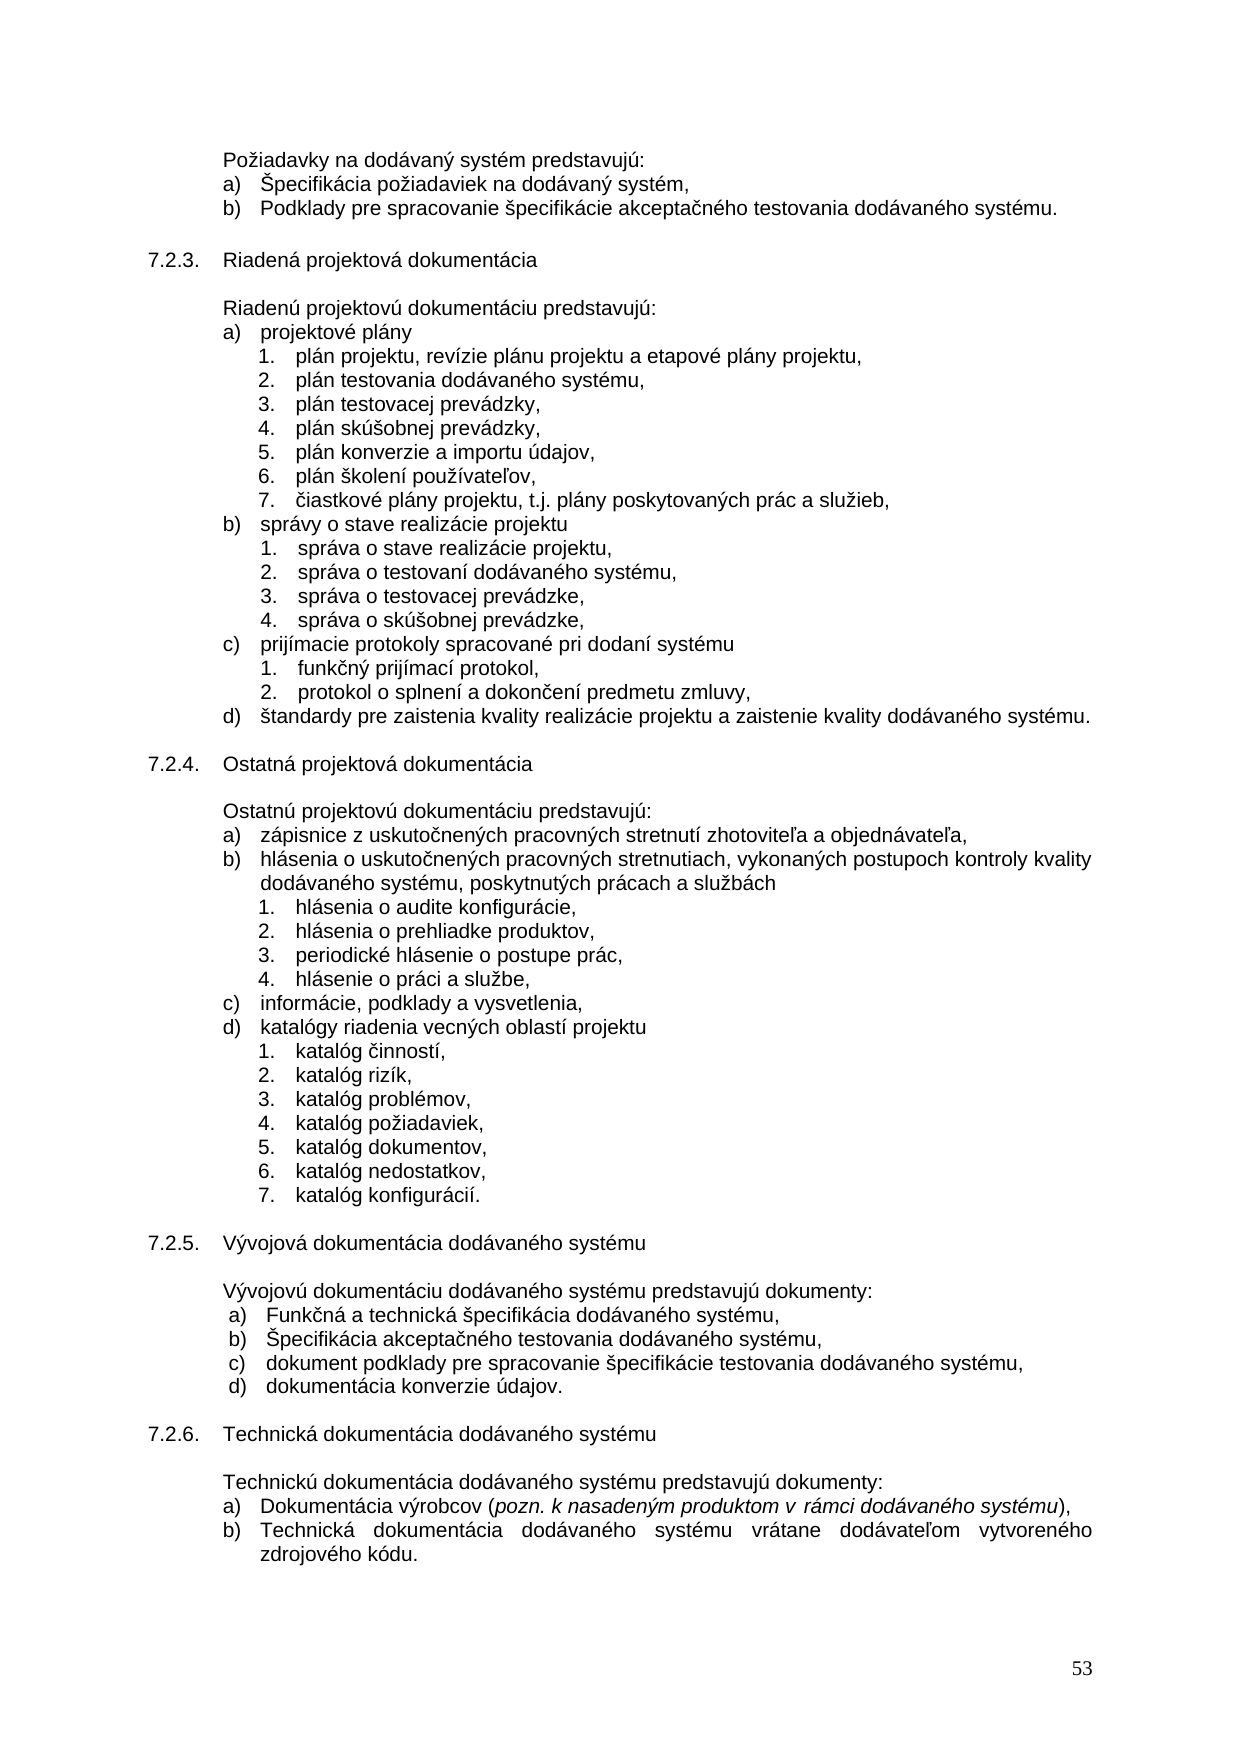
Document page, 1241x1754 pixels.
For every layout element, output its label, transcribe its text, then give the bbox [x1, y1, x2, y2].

list plán skúšobnej prevádzky, [258, 416, 1093, 440]
list hlásenia o prehliadke produktov, [258, 919, 1093, 943]
text Technickú dokumentácia dodávaného systému predstavujú dokumenty: [223, 1470, 1093, 1494]
list katalóg problémov, [258, 1087, 1093, 1111]
list plán školení používateľov, [258, 464, 1093, 488]
list Špecifikácia požiadaviek na dodávaný systém, [223, 172, 1093, 196]
list katalóg rizík, [258, 1063, 1093, 1087]
list Špecifikácia akceptačného testovania dodávaného systému, [228, 1326, 1093, 1350]
list hlásenia o uskutočnených pracovných stretnutiach, vykonaných postupoch kontroly kvality dodávaného systému, poskytnutých prácach a službách [223, 847, 1093, 895]
list katalóg konfigurácií. [258, 1183, 1093, 1207]
text Požiadavky na dodávaný systém predstavujú: [223, 148, 1093, 172]
list hlásenia o audite konfigurácie, [258, 895, 1093, 919]
list plán konverzie a importu údajov, [258, 440, 1093, 464]
list dokumentácia konverzie údajov. [228, 1374, 1093, 1398]
list informácie, podklady a vysvetlenia, [223, 991, 1093, 1015]
list dokument podklady pre spracovanie špecifikácie testovania dodávaného systému, [228, 1350, 1093, 1374]
list čiastkové plány projektu, t.j. plány poskytovaných prác a služieb, [258, 488, 1093, 512]
text Ostatnú projektovú dokumentáciu predstavujú: [223, 799, 1093, 823]
list katalóg činností, [258, 1039, 1093, 1063]
text Riadenú projektovú dokumentáciu predstavujú: [223, 296, 1093, 320]
list prijímacie protokoly spracované pri dodaní systému [223, 632, 1093, 656]
list správa o stave realizácie projektu, [260, 536, 1093, 560]
list hlásenie o práci a službe, [258, 967, 1093, 991]
list katalóg požiadaviek, [258, 1111, 1093, 1135]
list správa o skúšobnej prevádzke, [260, 608, 1093, 632]
list Podklady pre spracovanie špecifikácie akceptačného testovania dodávaného systému. [223, 196, 1093, 219]
list katalóg nedostatkov, [258, 1159, 1093, 1183]
list Technická dokumentácia dodávaného systému vrátane dodávateľom vytvoreného zdrojového kódu. [223, 1518, 1093, 1566]
list funkčný prijímací protokol, [260, 656, 1093, 679]
list projektové plány [223, 320, 1093, 344]
text Vývojovú dokumentáciu dodávaného systému predstavujú dokumenty: [223, 1278, 1093, 1302]
list Riadená projektová dokumentácia [148, 248, 1093, 272]
list štandardy pre zaistenia kvality realizácie projektu a zaistenie kvality dodávaného systému. [223, 703, 1093, 727]
list periodické hlásenie o postupe prác, [258, 943, 1093, 967]
list Funkčná a technická špecifikácia dodávaného systému, [228, 1302, 1093, 1326]
list Technická dokumentácia dodávaného systému [148, 1422, 1093, 1446]
list Dokumentácia výrobcov (pozn. k nasadeným produktom v rámci dodávaného systému), [223, 1494, 1093, 1518]
list zápisnice z uskutočnených pracovných stretnutí zhotoviteľa a objednávateľa, [223, 823, 1093, 847]
list správy o stave realizácie projektu [223, 512, 1093, 536]
list plán projektu, revízie plánu projektu a etapové plány projektu, [258, 344, 1093, 368]
list správa o testovaní dodávaného systému, [260, 560, 1093, 584]
list plán testovania dodávaného systému, [258, 368, 1093, 392]
list katalógy riadenia vecných oblastí projektu [223, 1015, 1093, 1039]
list plán testovacej prevádzky, [258, 392, 1093, 416]
list Ostatná projektová dokumentácia [148, 751, 1093, 775]
list protokol o splnení a dokončení predmetu zmluvy, [260, 679, 1093, 703]
list katalóg dokumentov, [258, 1135, 1093, 1159]
list správa o testovacej prevádzke, [260, 584, 1093, 608]
list Vývojová dokumentácia dodávaného systému [148, 1231, 1093, 1254]
